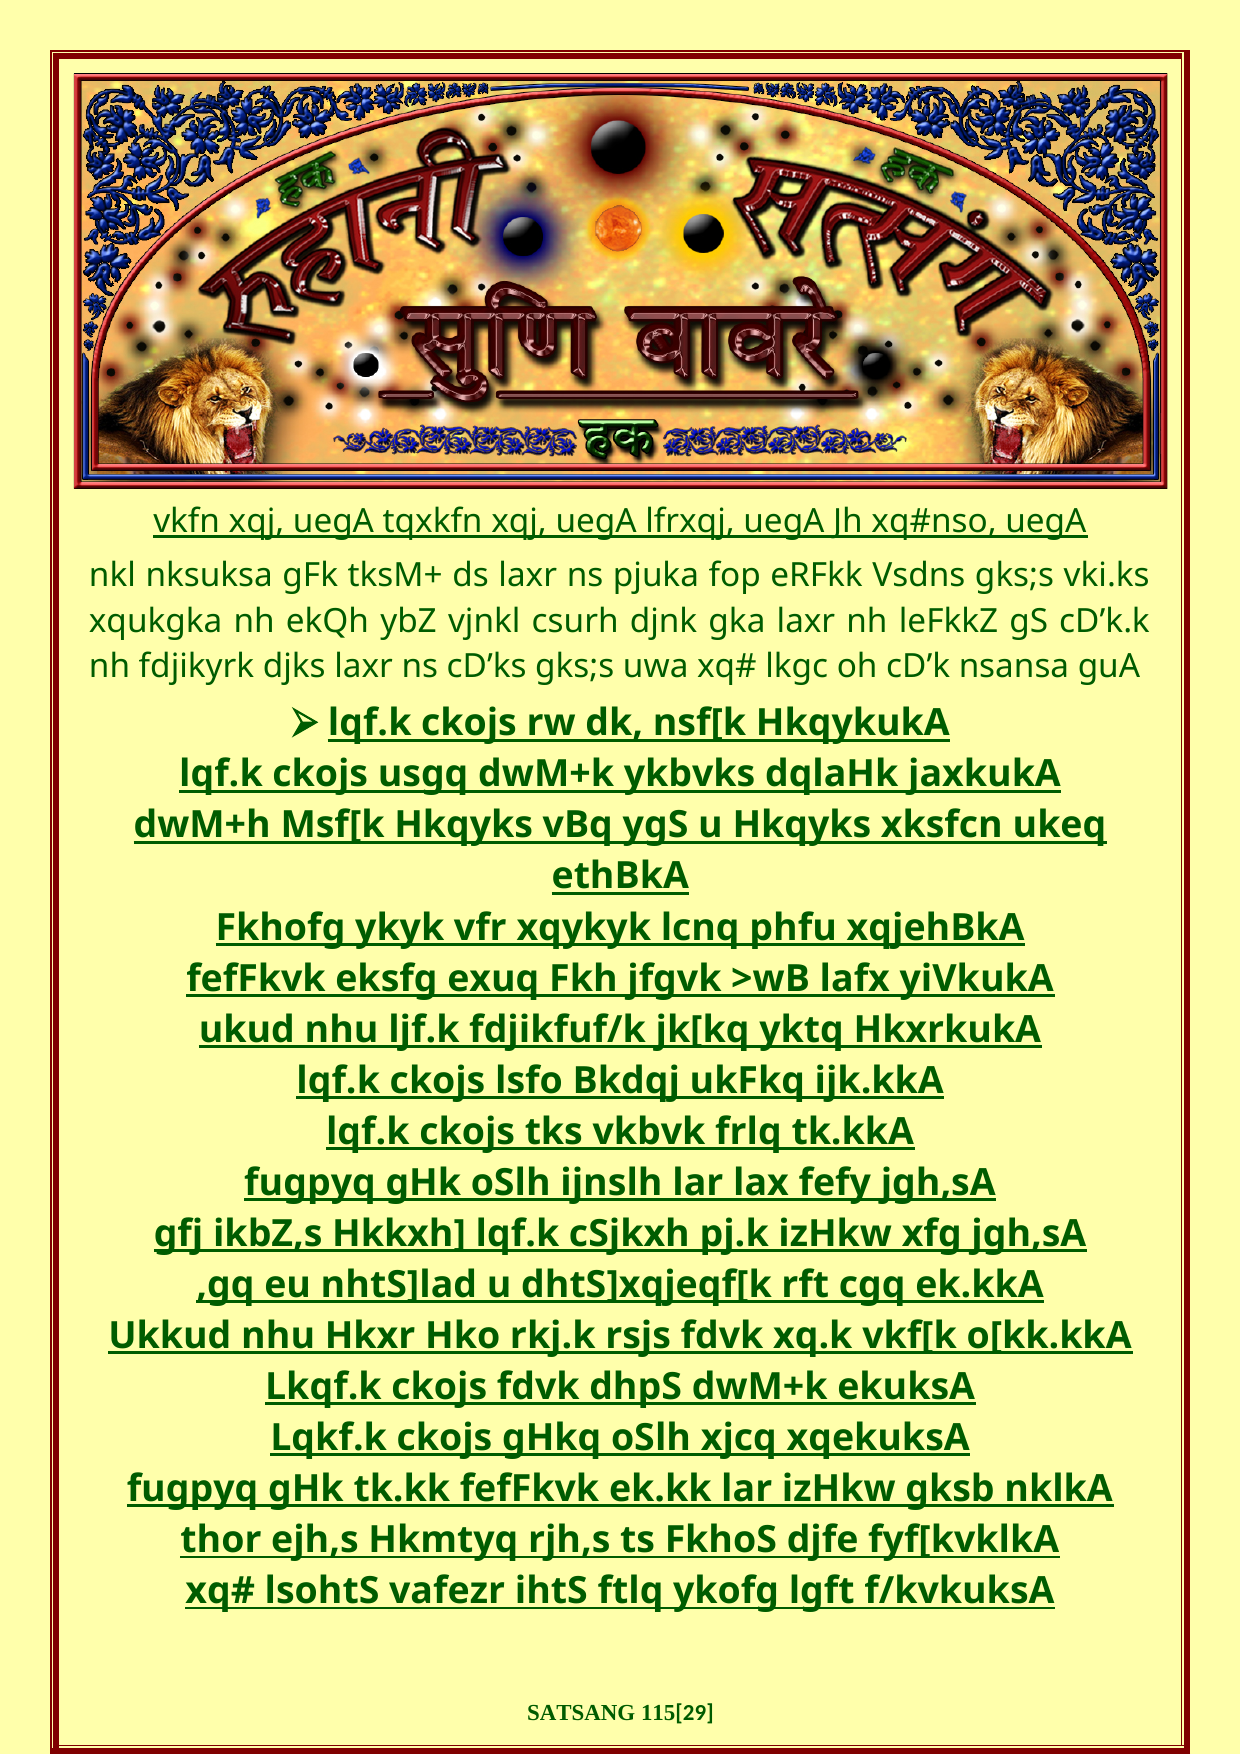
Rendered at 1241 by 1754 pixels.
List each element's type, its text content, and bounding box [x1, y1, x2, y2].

text Lkqf.k ckojs fdvk dhpS dwM+k ekuksA [89, 1359, 1152, 1410]
text vkfn xqj, uegA tqxkfn xqj, uegA lfrxqj, uegA Jh xq#nso, uegA [89, 497, 1152, 543]
text Fkhofg ykyk vfr xqykyk lcnq phfu xqjehBkA [89, 900, 1152, 951]
text fugpyq gHk tk.kk fefFkvk ek.kk lar izHkw gksb nklkA [89, 1461, 1152, 1512]
text nkl nksuksa gFk tksM+ ds laxr ns pjuka fop eRFkk Vsdns gks;s vki.ks xqukgka nh ekQh ybZ vjnkl csurh djnk gka laxr nh leFkkZ gS cD’k.k nh fdjikyrk djks laxr ns cD’ks gks;s uwa xq# lkgc oh cD’k nsansa guA [89, 551, 1152, 687]
text ukud nhu ljf.k fdjikfuf/k jk[kq yktq HkxrkukA [89, 1002, 1152, 1053]
text Ukkud nhu Hkxr Hko rkj.k rsjs fdvk xq.k vkf[k o[kk.kkA [89, 1308, 1152, 1359]
picture [73, 73, 1168, 489]
text thor ejh,s Hkmtyq rjh,s ts FkhoS djfe fyf[kvklkA [89, 1512, 1152, 1563]
text fugpyq gHk oSlh ijnslh lar lax fefy jgh,sA [89, 1155, 1152, 1206]
text lqf.k ckojs lsfo Bkdqj ukFkq ijk.kkA [89, 1053, 1152, 1104]
text gfj ikbZ,s Hkkxh] lqf.k cSjkxh pj.k izHkw xfg jgh,sA [89, 1206, 1152, 1257]
list lqf.k ckojs rw dk, nsf[k HkqykukA [89, 696, 1152, 747]
text fefFkvk eksfg exuq Fkh jfgvk >wB lafx yiVkukA [89, 951, 1152, 1002]
text lqf.k ckojs usgq dwM+k ykbvks dqlaHk jaxkukA [89, 747, 1152, 798]
text lqf.k ckojs tks vkbvk frlq tk.kkA [89, 1104, 1152, 1155]
text dwM+h Msf[k Hkqyks vBq ygS u Hkqyks xksfcn ukeq ethBkA [89, 798, 1152, 900]
text xq# lsohtS vafezr ihtS ftlq ykofg lgft f/kvkuksA [89, 1563, 1152, 1614]
text Lqkf.k ckojs gHkq oSlh xjcq xqekuksA [89, 1410, 1152, 1461]
text ,gq eu nhtS]lad u dhtS]xqjeqf[k rft cgq ek.kkA [89, 1257, 1152, 1308]
